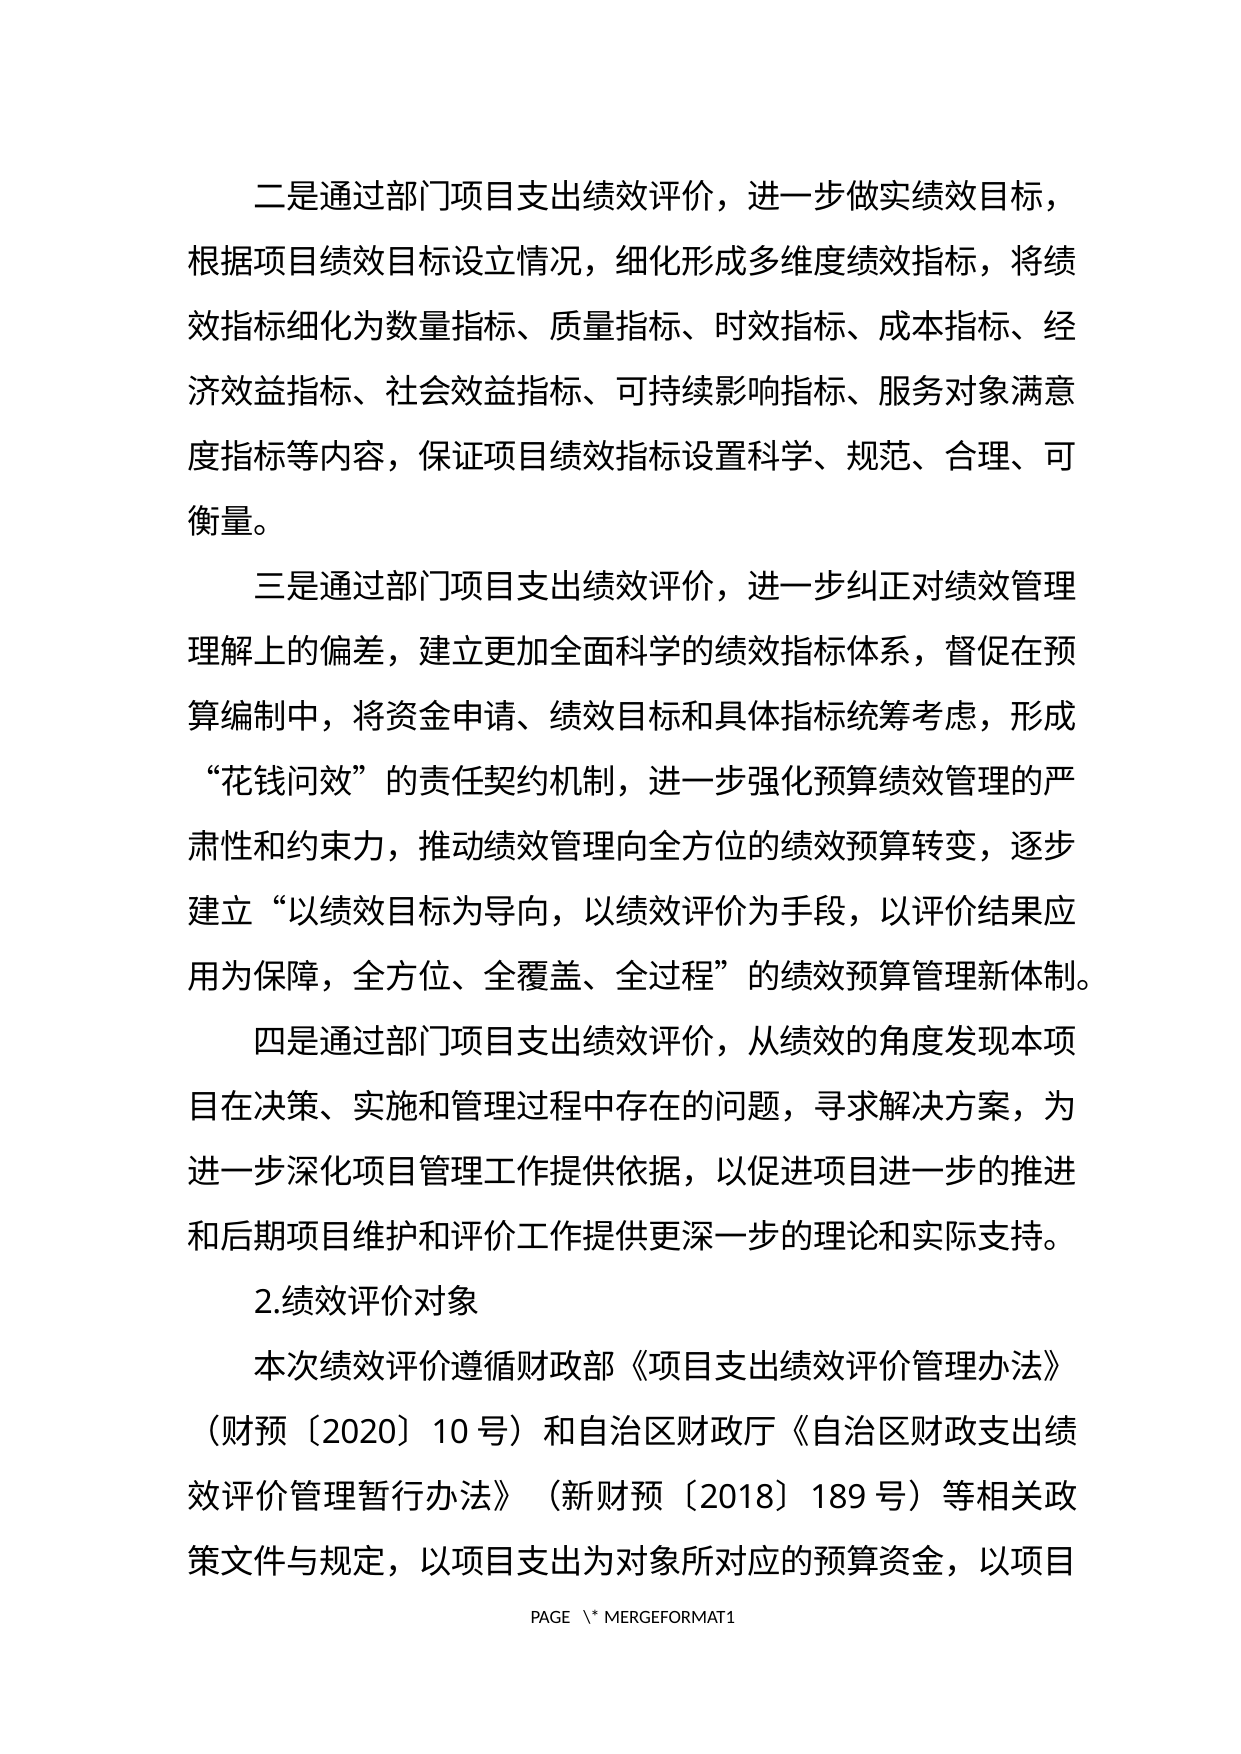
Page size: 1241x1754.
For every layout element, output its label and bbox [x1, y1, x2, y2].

text [187, 162, 1078, 1592]
